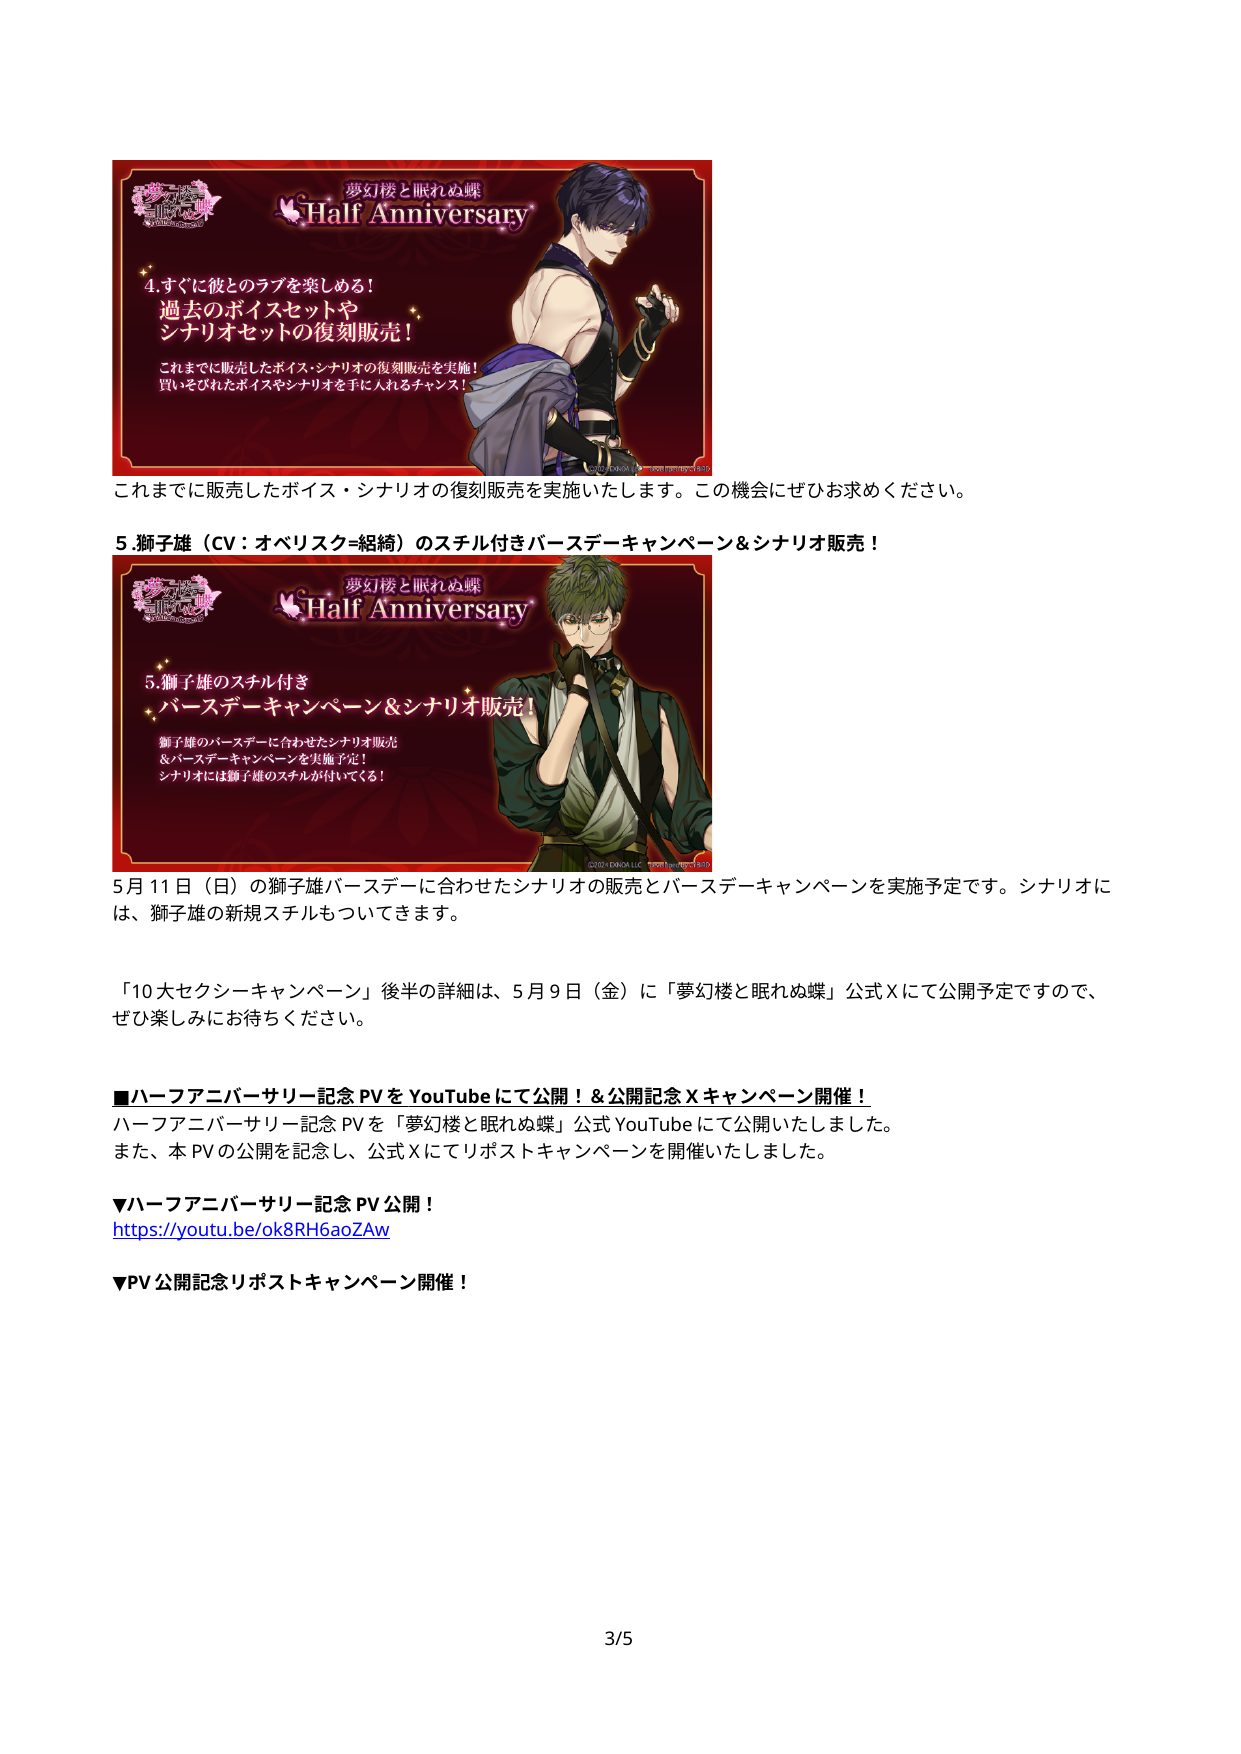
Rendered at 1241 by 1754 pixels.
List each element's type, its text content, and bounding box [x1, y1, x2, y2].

text ５.獅子雄（CV：オベリスク=絽綺）のスチル付きバースデーキャンペーン＆シナリオ販売！ [112, 528, 1125, 556]
text ハーフアニバーサリー記念PVを「夢幻楼と眠れぬ蝶」公式YouTubeにて公開いたしました。 [112, 1109, 1125, 1136]
text 「10大セクシーキャンペーン」後半の詳細は、5月9日（金）に「夢幻楼と眠れぬ蝶」公式Xにて公開予定ですので、ぜひ楽しみにお待ちください。 [112, 977, 1125, 1031]
text https://youtu.be/ok8RH6aoZAw [112, 1216, 1125, 1242]
text 5月11日（日）の獅子雄バースデーに合わせたシナリオの販売とバースデーキャンペーンを実施予定です。シナリオには、獅子雄の新規スチルもついてきます。 [112, 871, 1125, 926]
text また、本PVの公開を記念し、公式Xにてリポストキャンペーンを開催いたしました。 [112, 1136, 1125, 1164]
text ▼ハーフアニバーサリー記念PV公開！ [112, 1189, 1125, 1216]
text ■ハーフアニバーサリー記念PVをYouTubeにて公開！＆公開記念Xキャンペーン開催！ [112, 1082, 1125, 1109]
picture [112, 160, 713, 476]
text ▼PV公開記念リポストキャンペーン開催！ [112, 1267, 1125, 1294]
picture [112, 555, 713, 872]
text これまでに販売したボイス・シナリオの復刻販売を実施いたします。この機会にぜひお求めください。 [112, 476, 1125, 503]
